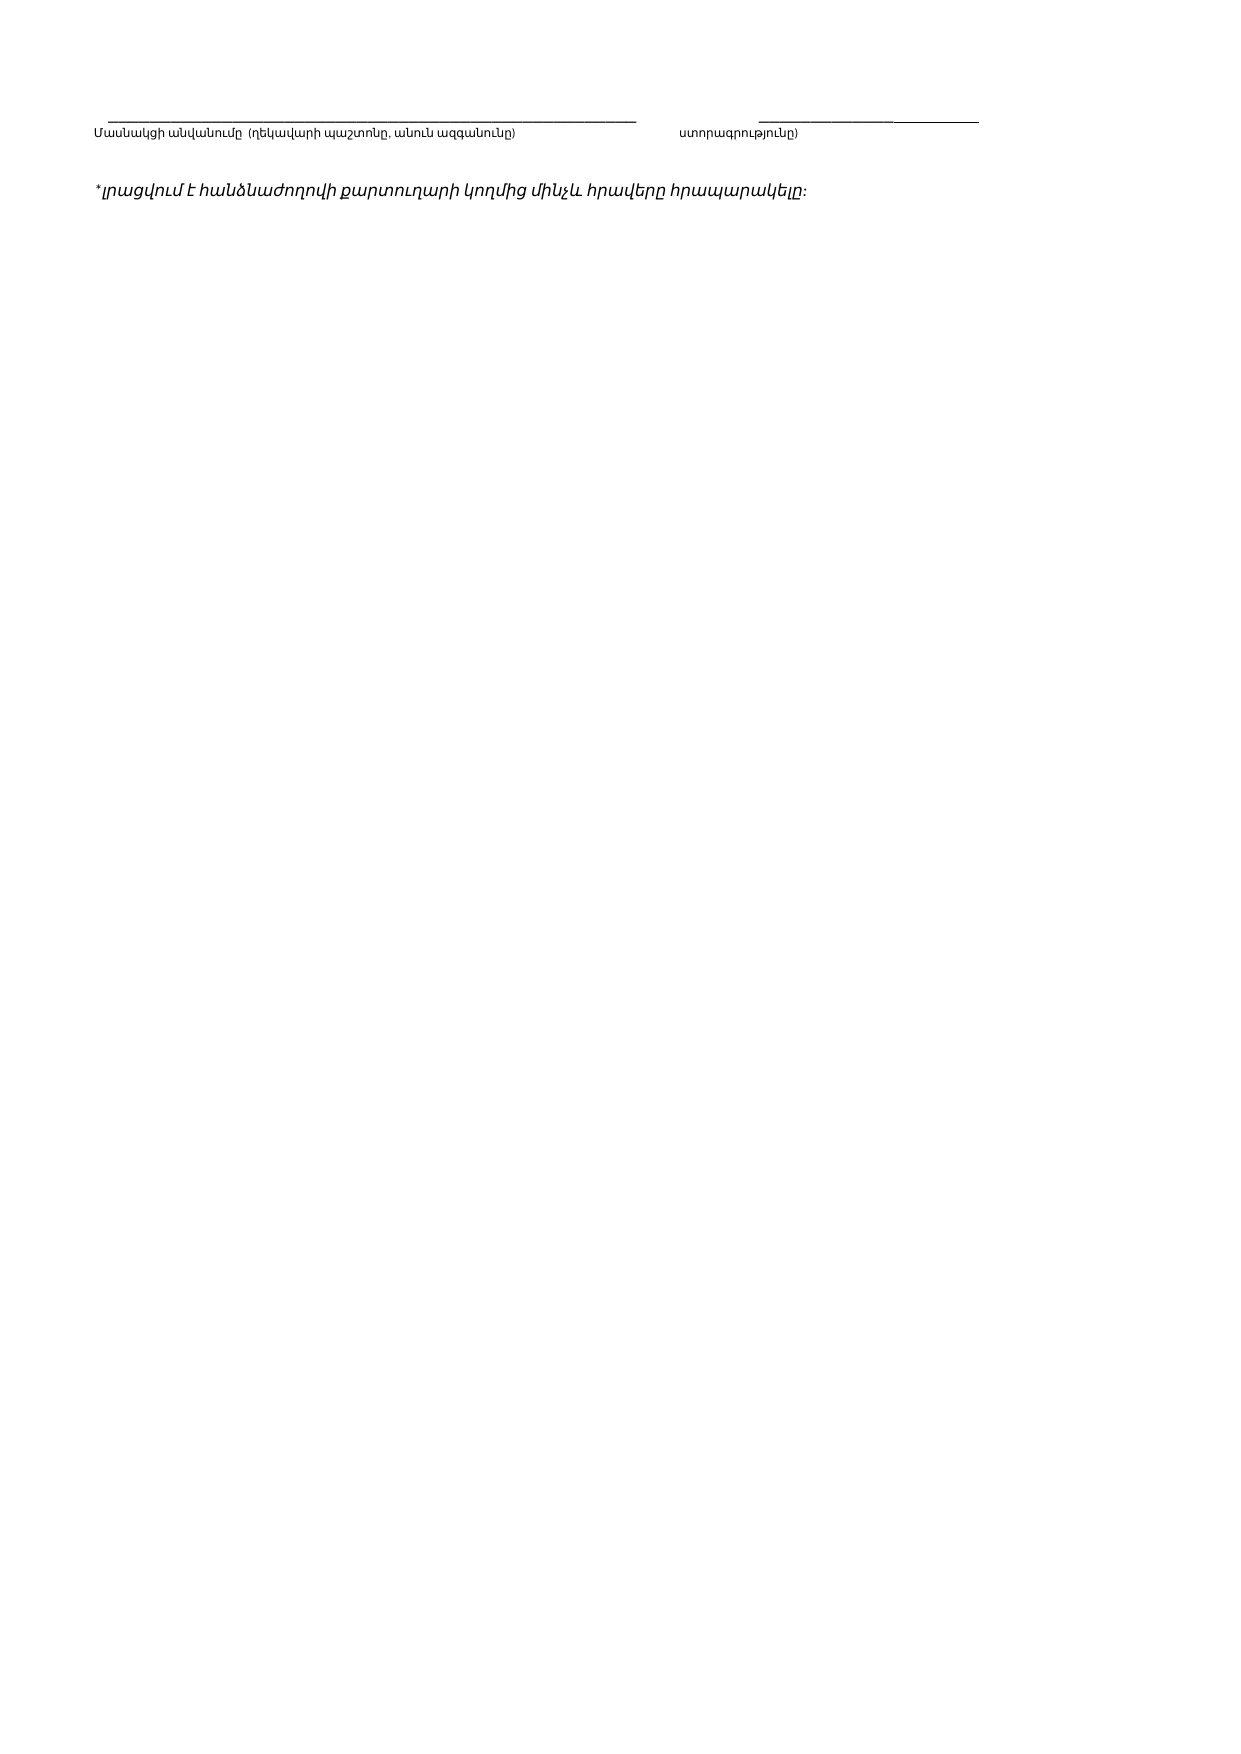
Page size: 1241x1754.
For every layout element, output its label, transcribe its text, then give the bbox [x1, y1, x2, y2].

text ___________________________________________________ _____________ Մասնակցի անվանումը (ղեկավարի պաշտոնը, անուն ազգանունը) ստորագրությունը) [94, 100, 1171, 151]
text *լրացվում է հանձնաժողովի քարտուղարի կողմից մինչև հրավերը հրապարակելը: [94, 180, 1171, 200]
